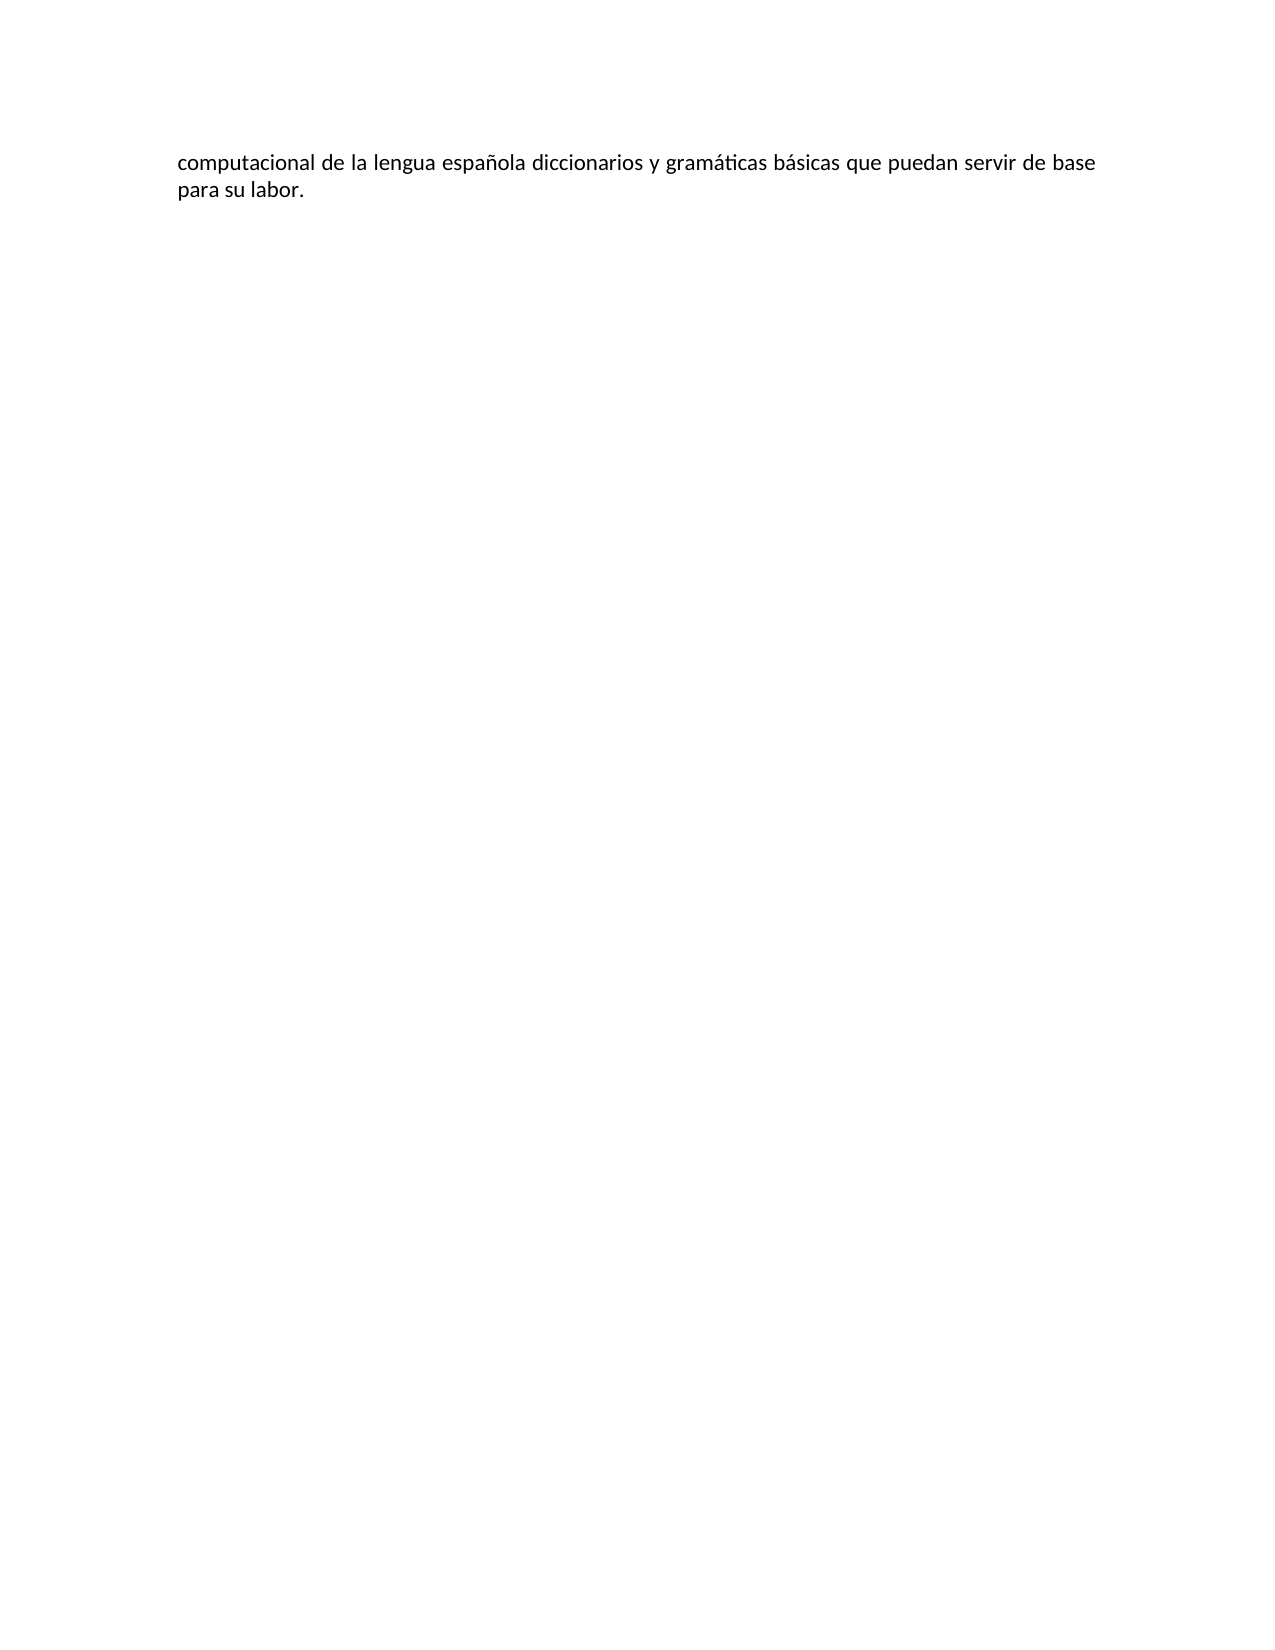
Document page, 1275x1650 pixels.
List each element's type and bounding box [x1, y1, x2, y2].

text [177, 148, 1098, 204]
